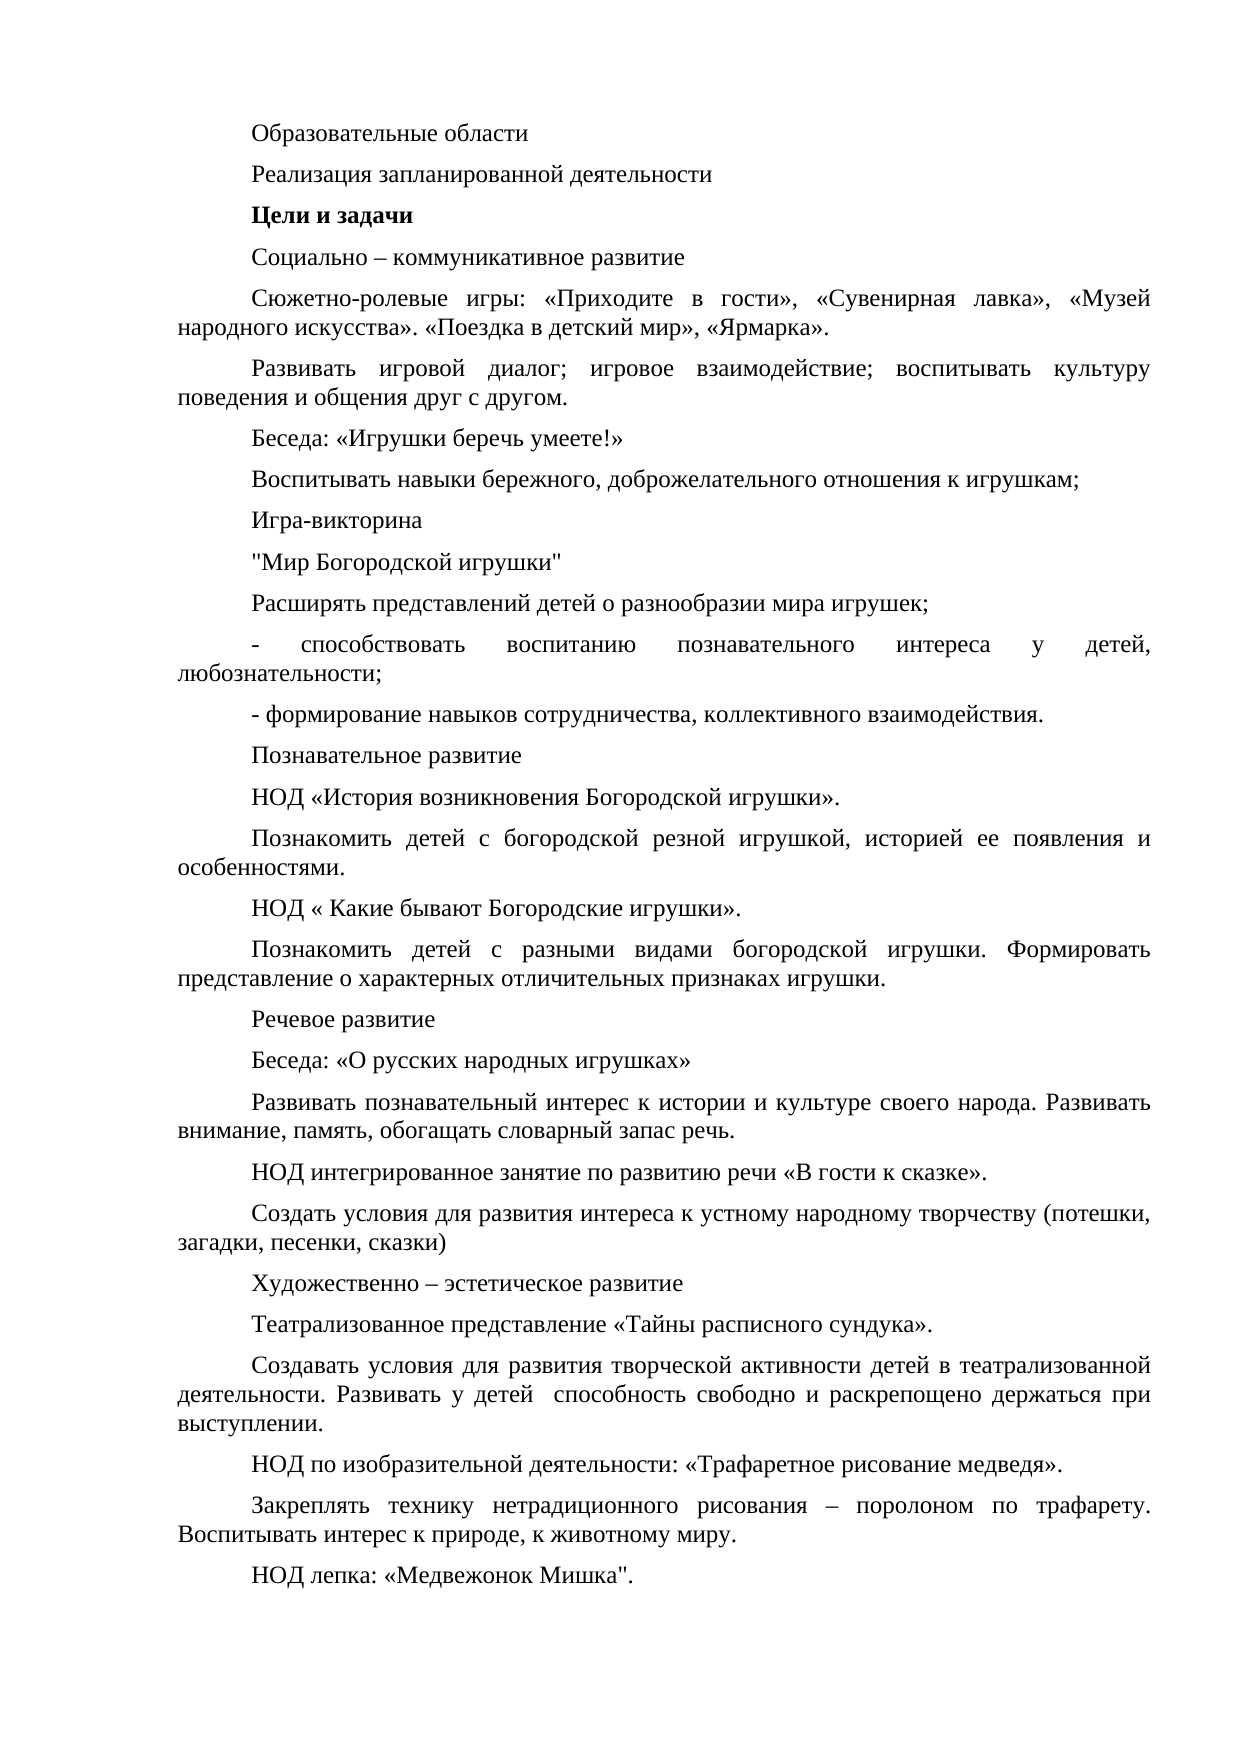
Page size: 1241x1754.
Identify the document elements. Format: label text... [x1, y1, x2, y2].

text Закреплять технику нетрадиционного рисования – поролоном по трафарету. Воспитывать интерес к природе, к животному миру. [177, 1491, 1152, 1548]
text НОД по изобразительной деятельности: «Трафаретное рисование медведя». [177, 1449, 1152, 1478]
text НОД интегрированное занятие по развитию речи «В гости к сказке». [177, 1157, 1152, 1186]
text Познакомить детей с разными видами богородской игрушки. Формировать представление о характерных отличительных признаках игрушки. [177, 934, 1152, 992]
text - формирование навыков сотрудничества, коллективного взаимодействия. [177, 699, 1152, 728]
text Социально – коммуникативное развитие [177, 242, 1152, 271]
text Игра-викторина [177, 506, 1152, 534]
text Познакомить детей с богородской резной игрушкой, историей ее появления и особенностями. [177, 823, 1152, 881]
text Развивать познавательный интерес к истории и культуре своего народа. Развивать внимание, память, обогащать словарный запас речь. [177, 1087, 1152, 1144]
text Развивать игровой диалог; игровое взаимодействие; воспитывать культуру поведения и общения друг с другом. [177, 353, 1152, 411]
text Познавательное развитие [177, 741, 1152, 769]
text Беседа: «Игрушки беречь умеете!» [177, 423, 1152, 452]
text - способствовать воспитанию познавательного интереса у детей, любознательности; [177, 629, 1152, 687]
text "Мир Богородской игрушки" [177, 547, 1152, 576]
text Речевое развитие [177, 1004, 1152, 1033]
text Цели и задачи [177, 201, 1152, 229]
text НОД « Какие бывают Богородские игрушки». [177, 893, 1152, 922]
text Сюжетно-ролевые игры: «Приходите в гости», «Сувенирная лавка», «Музей народного искусства». «Поездка в детский мир», «Ярмарка». [177, 283, 1152, 341]
text Художественно – эстетическое развитие [177, 1268, 1152, 1297]
text Образовательные области [177, 118, 1152, 147]
text НОД лепка: «Медвежонок Мишка". [177, 1561, 1152, 1589]
text Воспитывать навыки бережного, доброжелательного отношения к игрушкам; [177, 464, 1152, 493]
text Создавать условия для развития творческой активности детей в театрализованной деятельности. Развивать у детей способность свободно и раскрепощено держаться при выступлении. [177, 1351, 1152, 1437]
text Реализация запланированной деятельности [177, 159, 1152, 188]
text Создать условия для развития интереса к устному народному творчеству (потешки, загадки, песенки, сказки) [177, 1198, 1152, 1256]
text Театрализованное представление «Тайны расписного сундука». [177, 1309, 1152, 1338]
text Беседа: «О русских народных игрушках» [177, 1046, 1152, 1074]
text Расширять представлений детей о разнообразии мира игрушек; [177, 588, 1152, 617]
text НОД «История возникновения Богородской игрушки». [177, 782, 1152, 811]
